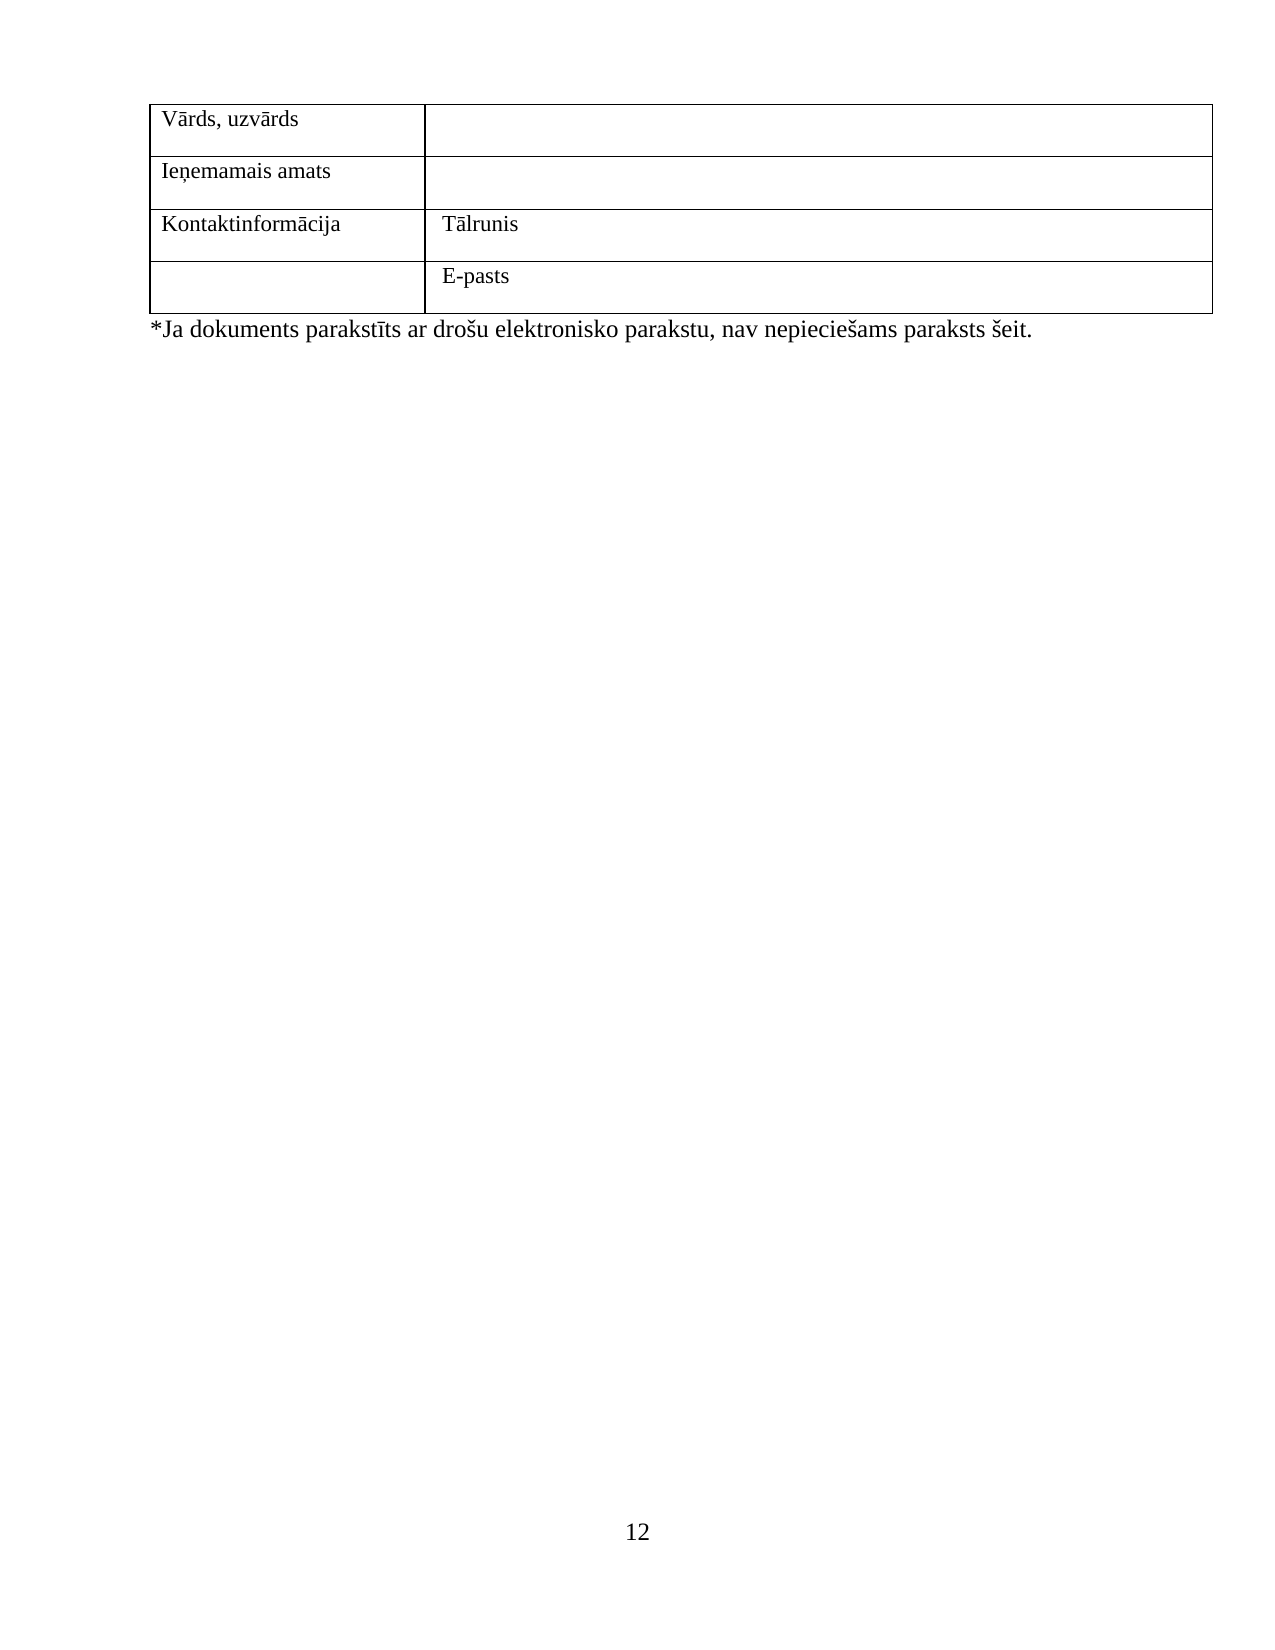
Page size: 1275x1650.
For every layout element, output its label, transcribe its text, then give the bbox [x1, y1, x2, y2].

table_cell [426, 157, 1212, 209]
text *Ja dokuments parakstīts ar drošu elektronisko parakstu, nav nepieciešams paraksts šeit. [150, 314, 1125, 343]
table_cell Kontaktinformācija [151, 210, 424, 261]
table_cell [151, 262, 424, 313]
table_cell Tālrunis [426, 210, 1212, 261]
table_cell E-pasts [426, 262, 1212, 313]
table_cell [426, 105, 1212, 156]
table_cell Ieņemamais amats [151, 157, 424, 209]
table_cell Vārds, uzvārds [151, 105, 424, 156]
